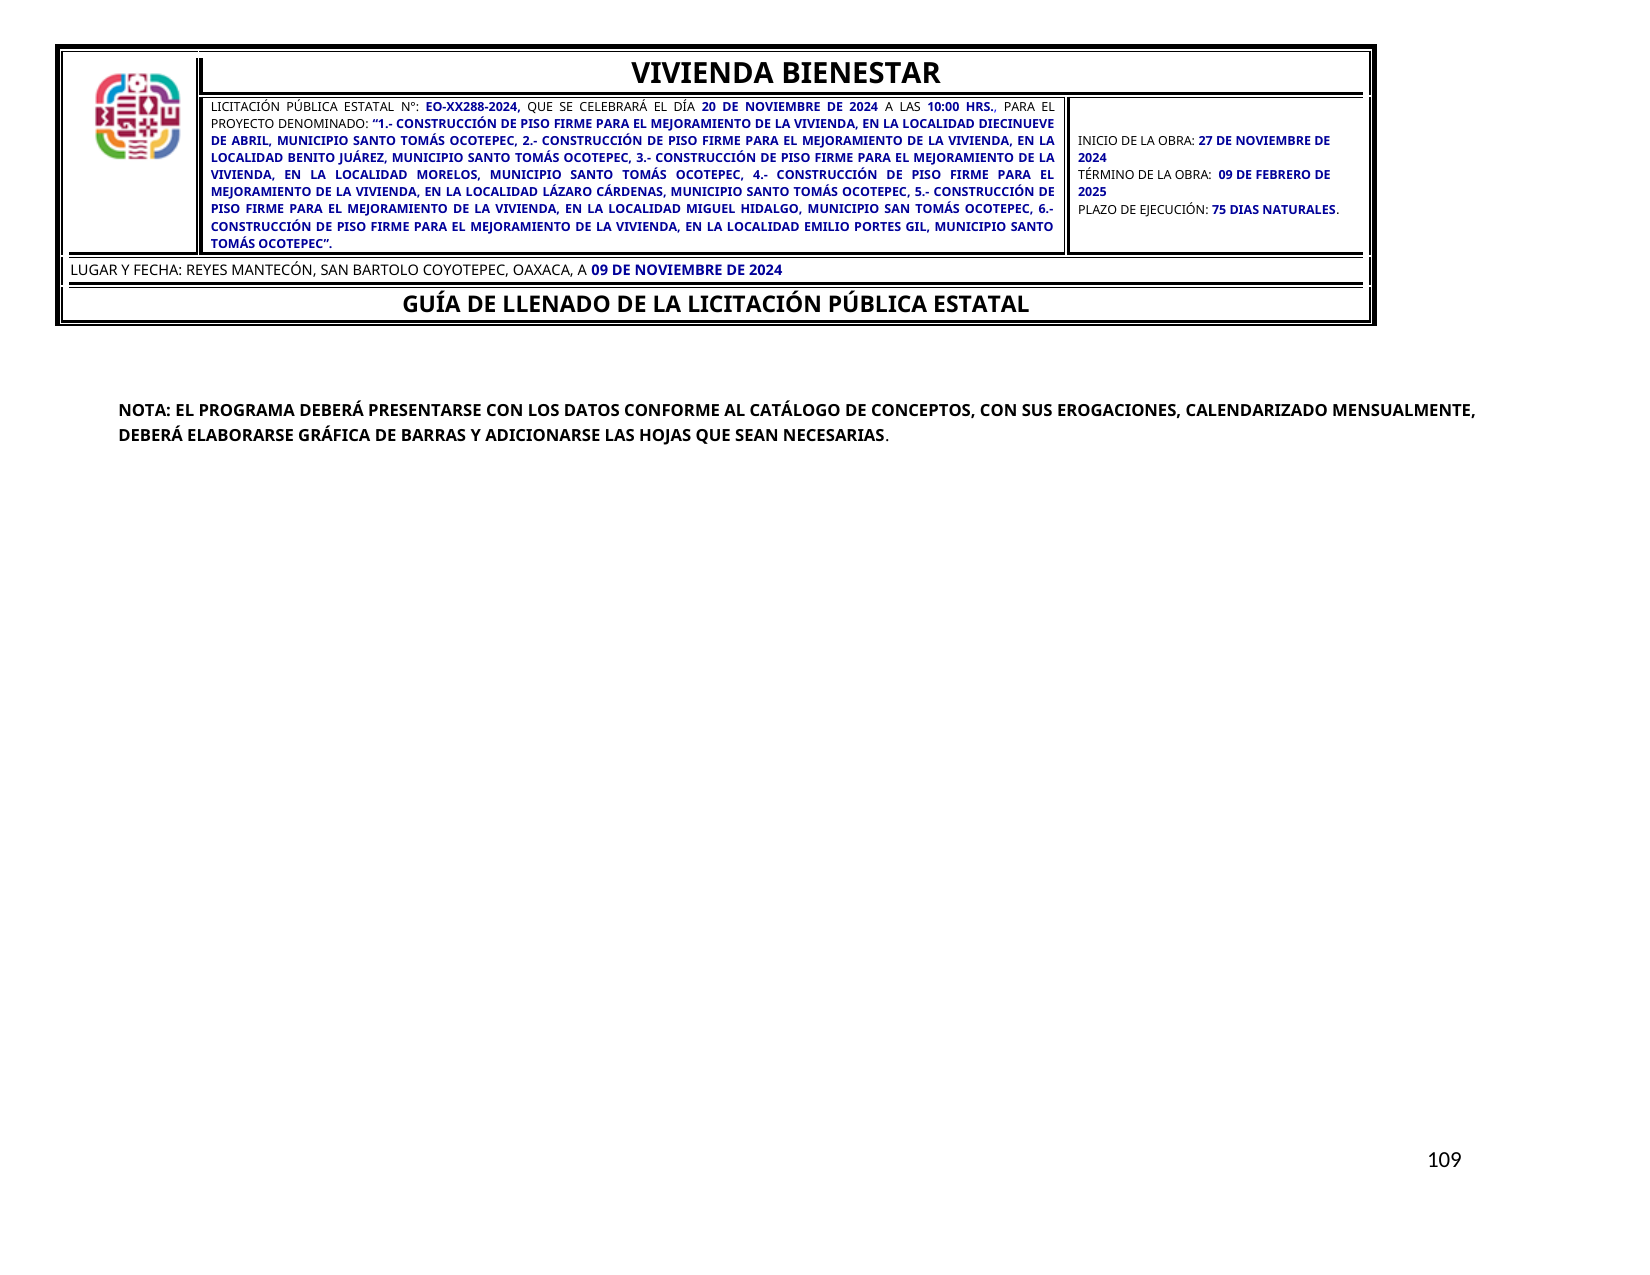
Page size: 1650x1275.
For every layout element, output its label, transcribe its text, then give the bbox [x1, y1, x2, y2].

picture [84, 65, 191, 165]
text NOTA: EL PROGRAMA DEBERÁ PRESENTARSE CON LOS DATOS CONFORME AL CATÁLOGO DE CONCEPTOS, CON SUS EROGACIONES, CALENDARIZADO MENSUALMENTE, DEBERÁ ELABORARSE GRÁFICA DE BARRAS Y ADICIONARSE LAS HOJAS QUE SEAN NECESARIAS. [118, 399, 1506, 446]
